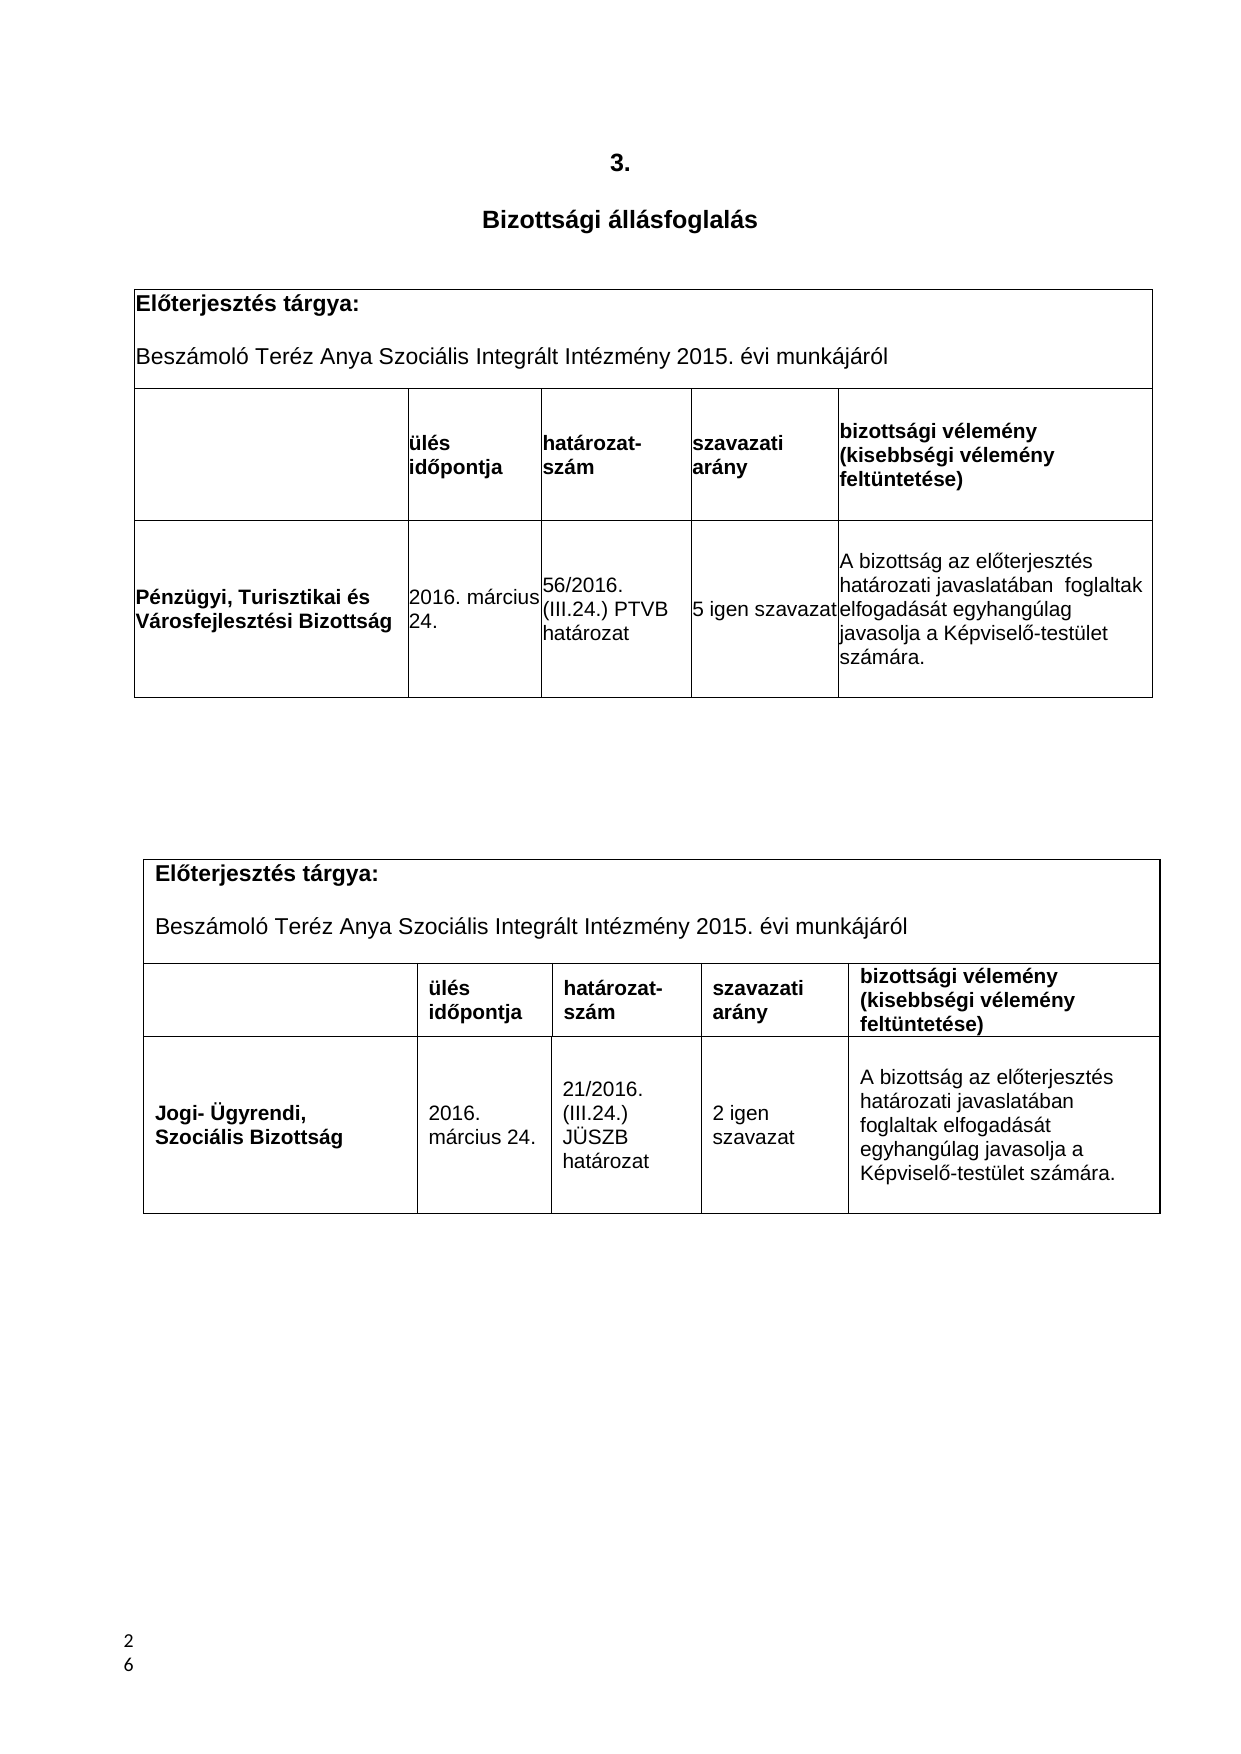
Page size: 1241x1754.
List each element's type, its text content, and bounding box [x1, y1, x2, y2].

table_cell 2016. március 24. [418, 1037, 551, 1213]
table_cell határozat-szám [553, 964, 701, 1036]
text 3. [148, 148, 1093, 176]
table_cell bizottsági vélemény (kisebbségi vélemény feltüntetése) [839, 389, 1152, 520]
table_cell [144, 964, 417, 1036]
table_cell határozat-szám [542, 389, 691, 520]
table_cell ülés időpontja [409, 389, 541, 520]
table_cell [135, 389, 408, 520]
table_cell ülés időpontja [418, 964, 552, 1036]
table_cell A bizottság az előterjesztés határozati javaslatában foglaltak elfogadását egyhangúlag javasolja a Képviselő-testület számára. [849, 1037, 1159, 1213]
table_cell 2016. március 24. [409, 521, 541, 697]
table_cell szavazati arány [692, 389, 838, 520]
table_cell 2 igen szavazat [702, 1037, 848, 1213]
table_cell Pénzügyi, Turisztikai és Városfejlesztési Bizottság [135, 521, 408, 697]
table_cell Jogi- Ügyrendi, Szociális Bizottság [144, 1037, 417, 1213]
table_header Előterjesztés tárgya: Beszámoló Teréz Anya Szociális Integrált Intézmény 2015. évi munkájáról [135, 290, 1152, 388]
table_cell szavazati arány [702, 964, 848, 1036]
table_cell 21/2016. (III.24.) JÜSZB határozat [552, 1037, 701, 1213]
table_cell bizottsági vélemény (kisebbségi vélemény feltüntetése) [849, 964, 1159, 1036]
table_header Előterjesztés tárgya: Beszámoló Teréz Anya Szociális Integrált Intézmény 2015. évi munkájáról [144, 860, 1159, 963]
table_cell 5 igen szavazat [692, 521, 838, 697]
table_cell 56/2016. (III.24.) PTVB határozat [542, 521, 691, 697]
text Bizottsági állásfoglalás [148, 205, 1093, 234]
table_cell A bizottság az előterjesztés határozati javaslatában foglaltak elfogadását egyhangúlag javasolja a Képviselő-testület számára. [839, 521, 1152, 697]
